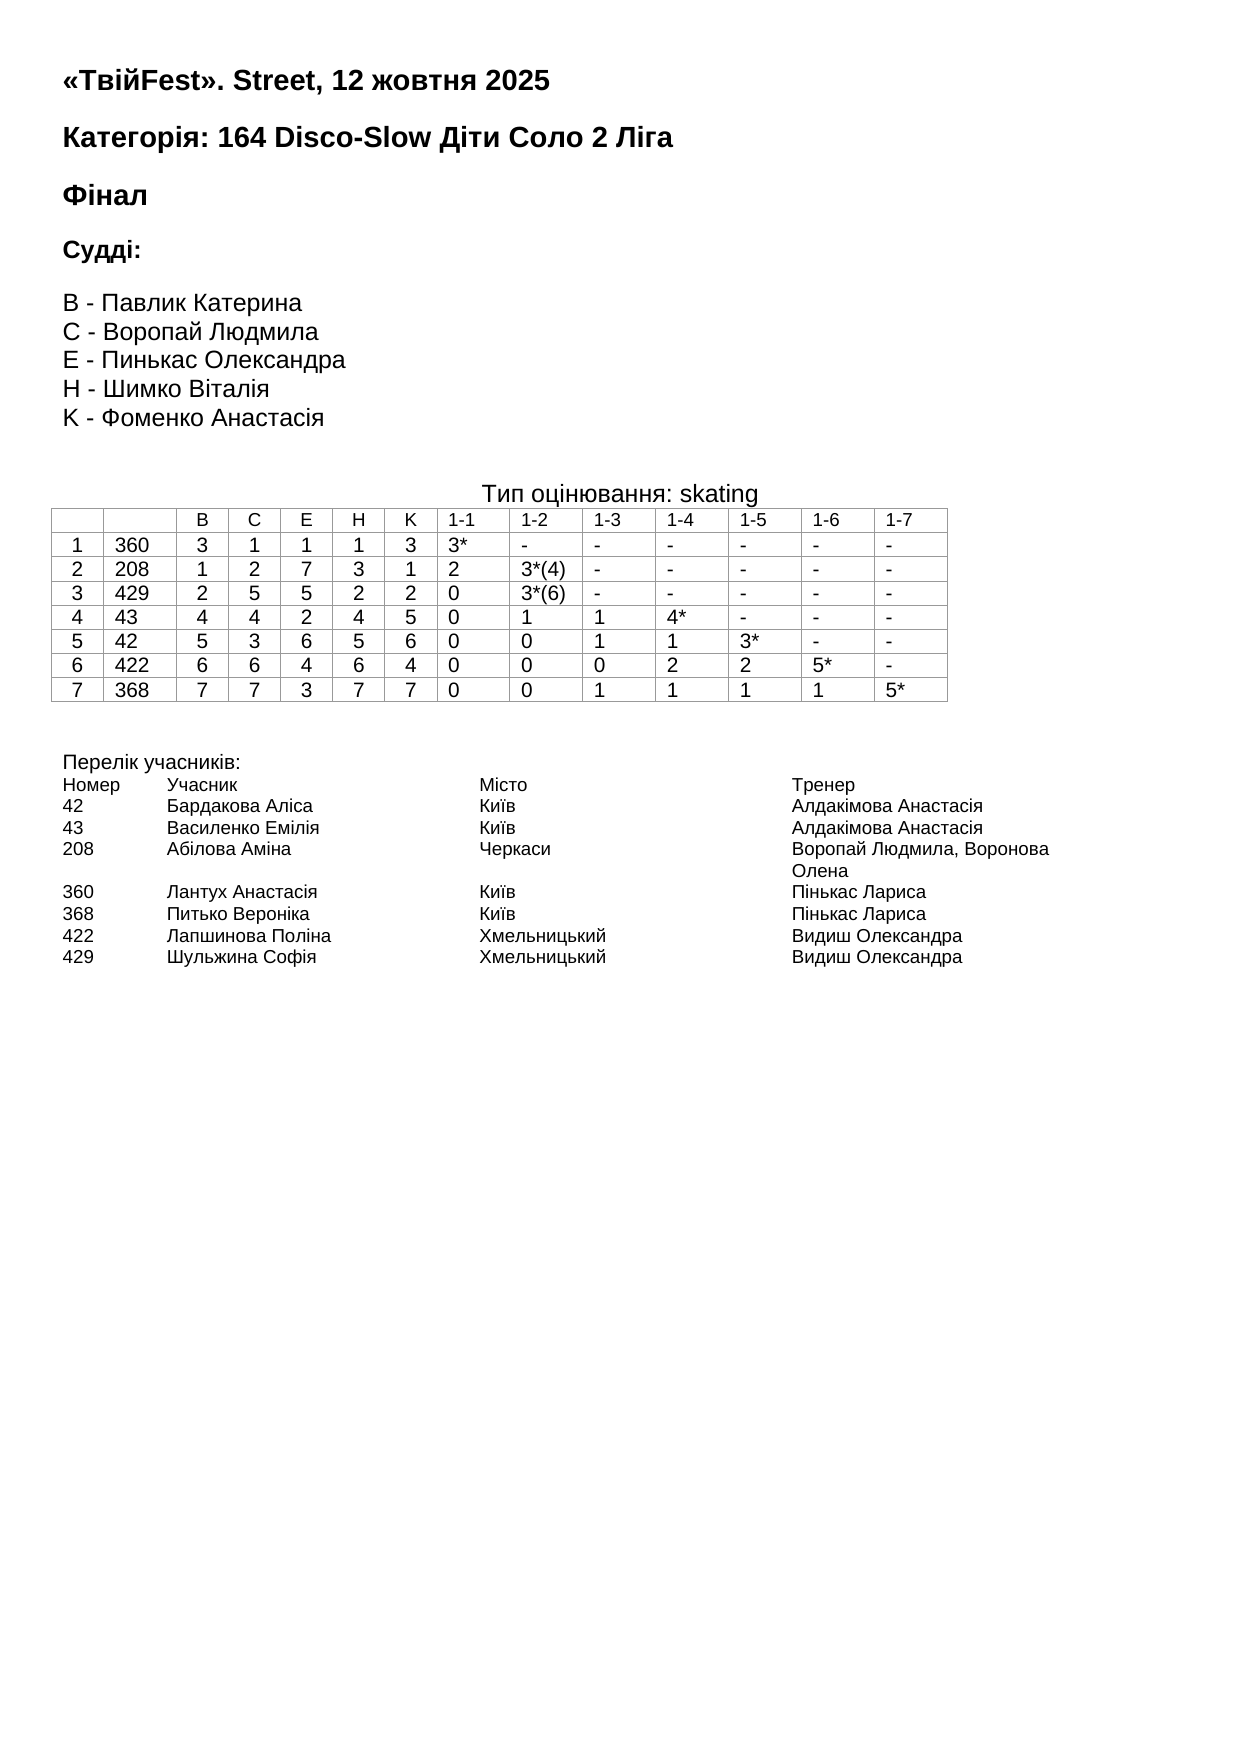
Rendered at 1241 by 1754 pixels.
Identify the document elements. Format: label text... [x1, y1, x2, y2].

table_cell 368 [51, 903, 155, 924]
table_cell 1 [510, 606, 582, 629]
table_cell 2 [52, 557, 103, 581]
table_cell - [729, 606, 801, 629]
table_cell 429 [104, 582, 176, 605]
table_cell 2 [229, 557, 280, 581]
table_cell 6 [385, 630, 437, 653]
table_cell 208 [51, 838, 155, 881]
table_cell - [875, 654, 947, 677]
list B - Павлик Катерина [62, 288, 1178, 316]
table_cell Лантух Анастасія [155, 881, 468, 903]
table_cell 3*(6) [510, 582, 582, 605]
table_cell 0 [438, 606, 509, 629]
table_cell 1 [333, 533, 384, 556]
table_cell 1 [583, 678, 655, 701]
table_cell 3 [52, 582, 103, 605]
table_cell 6 [333, 654, 384, 677]
table_cell 5* [875, 678, 947, 701]
table_cell 0 [438, 630, 509, 653]
table_cell 43 [104, 606, 176, 629]
table_cell 1 [729, 678, 801, 701]
list E - Пинькас Олександра [62, 345, 1178, 374]
table_cell Хмельницький [468, 925, 780, 946]
table_cell 7 [333, 678, 384, 701]
table_cell 0 [438, 654, 509, 677]
table_cell Черкаси [468, 838, 780, 881]
table_cell 3 [333, 557, 384, 581]
table_cell Київ [468, 795, 780, 817]
table_cell 0 [510, 654, 582, 677]
table_cell 368 [104, 678, 176, 701]
table_cell 6 [177, 654, 228, 677]
table_cell 7 [385, 678, 437, 701]
table_cell 5 [229, 582, 280, 605]
table_cell 3 [385, 533, 437, 556]
table_cell Пінькас Лариса [780, 903, 1093, 924]
table_cell - [656, 533, 728, 556]
table_cell 4 [229, 606, 280, 629]
table_cell 208 [104, 557, 176, 581]
table_cell - [802, 557, 874, 581]
table_cell Пінькас Лариса [780, 881, 1093, 903]
table_header Номер [51, 774, 155, 795]
table_header 1-4 [656, 509, 728, 532]
table_cell 42 [51, 795, 155, 817]
table_cell 7 [281, 557, 332, 581]
table_header 1-5 [729, 509, 801, 532]
table_cell - [875, 533, 947, 556]
table_cell 1 [583, 630, 655, 653]
table_cell 360 [104, 533, 176, 556]
table_header B [177, 509, 228, 532]
table_cell 5 [385, 606, 437, 629]
table_cell Київ [468, 903, 780, 924]
table_cell - [875, 582, 947, 605]
text Тип оцінювання: skating [62, 479, 1178, 508]
table_cell 429 [51, 946, 155, 968]
table_cell 2 [729, 654, 801, 677]
table_cell 3* [438, 533, 509, 556]
table_cell 2 [385, 582, 437, 605]
table_cell 1 [656, 678, 728, 701]
table_cell 6 [281, 630, 332, 653]
table_header [104, 509, 176, 532]
table_cell 0 [583, 654, 655, 677]
table_cell 0 [510, 678, 582, 701]
table_cell Київ [468, 817, 780, 838]
table_header Учасник [155, 774, 468, 795]
table_header 1-1 [438, 509, 509, 532]
text «ТвійFest». Street, 12 жовтня 2025 [62, 62, 1178, 96]
table_cell 4 [385, 654, 437, 677]
table_cell Шульжина Софія [155, 946, 468, 968]
text Судді: [62, 235, 1178, 264]
table_cell 4 [52, 606, 103, 629]
table_cell 1 [385, 557, 437, 581]
table_cell 6 [52, 654, 103, 677]
text Категорія: 164 Disco-Slow Діти Соло 2 Ліга [62, 120, 1178, 153]
table_cell 7 [229, 678, 280, 701]
table_header Тренер [780, 774, 1093, 795]
table_cell 2 [438, 557, 509, 581]
text Перелік учасників: [62, 749, 1178, 773]
table_cell - [583, 557, 655, 581]
table_header Місто [468, 774, 780, 795]
table_cell Хмельницький [468, 946, 780, 968]
table_cell Алдакімова Анастасія [780, 817, 1093, 838]
table_cell 5 [52, 630, 103, 653]
table_cell 4 [177, 606, 228, 629]
table_cell Київ [468, 881, 780, 903]
table_header C [229, 509, 280, 532]
table_cell 5 [333, 630, 384, 653]
table_cell Видиш Олександра [780, 925, 1093, 946]
table_header 1-2 [510, 509, 582, 532]
table_header [52, 509, 103, 532]
table_cell - [802, 606, 874, 629]
table_cell - [583, 533, 655, 556]
table_cell - [729, 557, 801, 581]
table_cell Питько Вероніка [155, 903, 468, 924]
table_cell Воропай Людмила, Воронова Олена [780, 838, 1093, 881]
table_cell 2 [656, 654, 728, 677]
table_cell 3 [229, 630, 280, 653]
table_cell Василенко Емілія [155, 817, 468, 838]
table_cell 7 [52, 678, 103, 701]
table_cell Видиш Олександра [780, 946, 1093, 968]
table_cell - [802, 582, 874, 605]
table_header H [333, 509, 384, 532]
list H - Шимко Віталія [62, 374, 1178, 403]
table_cell 0 [438, 678, 509, 701]
table_cell 5* [802, 654, 874, 677]
table_cell 6 [229, 654, 280, 677]
table_cell 0 [438, 582, 509, 605]
table_cell 1 [229, 533, 280, 556]
table_cell - [875, 606, 947, 629]
table_header 1-3 [583, 509, 655, 532]
table_header 1-7 [875, 509, 947, 532]
table_cell - [583, 582, 655, 605]
table_cell 3 [281, 678, 332, 701]
table_cell - [729, 582, 801, 605]
table_header K [385, 509, 437, 532]
table_cell 2 [333, 582, 384, 605]
table_cell 4 [281, 654, 332, 677]
table_cell - [656, 557, 728, 581]
table_cell - [875, 557, 947, 581]
table_cell 4 [333, 606, 384, 629]
list C - Воропай Людмила [62, 316, 1178, 345]
table_cell 422 [104, 654, 176, 677]
table_cell 43 [51, 817, 155, 838]
table_cell 2 [177, 582, 228, 605]
table_cell - [729, 533, 801, 556]
table_cell Лапшинова Поліна [155, 925, 468, 946]
table_cell Абілова Аміна [155, 838, 468, 881]
table_cell 360 [51, 881, 155, 903]
text Фінал [62, 177, 1178, 211]
table_cell 3 [177, 533, 228, 556]
table_header 1-6 [802, 509, 874, 532]
table_cell 5 [177, 630, 228, 653]
table_cell 42 [104, 630, 176, 653]
table_cell - [802, 533, 874, 556]
table_cell 7 [177, 678, 228, 701]
table_cell - [875, 630, 947, 653]
table_cell - [510, 533, 582, 556]
table_cell 1 [177, 557, 228, 581]
table_cell 1 [802, 678, 874, 701]
table_cell 1 [281, 533, 332, 556]
table_cell Алдакімова Анастасія [780, 795, 1093, 817]
table_cell 0 [510, 630, 582, 653]
table_cell 3* [729, 630, 801, 653]
table_cell 1 [583, 606, 655, 629]
table_cell - [802, 630, 874, 653]
table_cell 3*(4) [510, 557, 582, 581]
list K - Фоменко Анастасія [62, 403, 1178, 431]
table_cell - [656, 582, 728, 605]
table_cell 5 [281, 582, 332, 605]
table_cell 1 [656, 630, 728, 653]
table_cell 2 [281, 606, 332, 629]
table_cell 4* [656, 606, 728, 629]
table_cell 422 [51, 925, 155, 946]
table_cell 1 [52, 533, 103, 556]
table_header E [281, 509, 332, 532]
table_cell Бардакова Аліса [155, 795, 468, 817]
